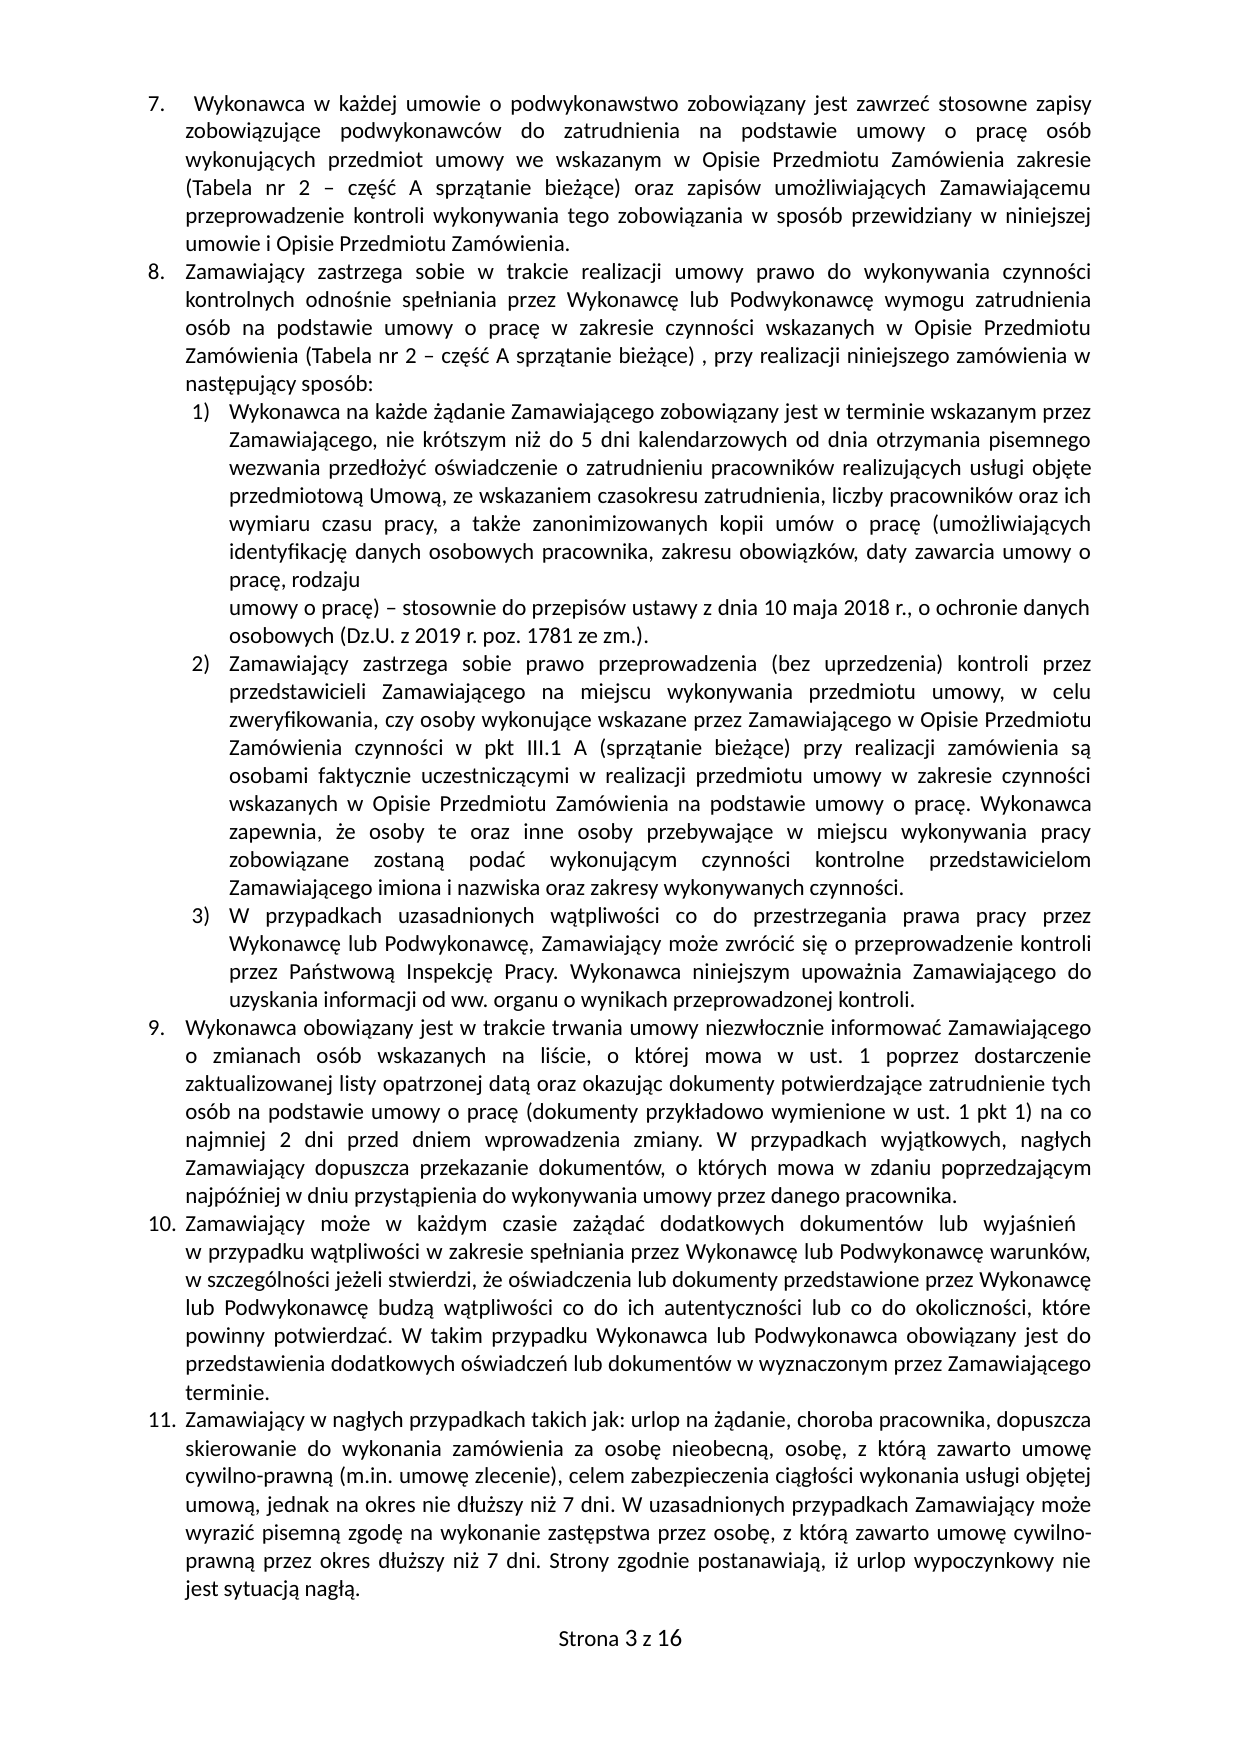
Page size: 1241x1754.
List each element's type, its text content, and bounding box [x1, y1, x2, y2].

list Wykonawca na każde żądanie Zamawiającego zobowiązany jest w terminie wskazanym przez Zamawiającego, nie krótszym niż do 5 dni kalendarzowych od dnia otrzymania pisemnego wezwania przedłożyć oświadczenie o zatrudnieniu pracowników realizujących usługi objęte przedmiotową Umową, ze wskazaniem czasokresu zatrudnienia, liczby pracowników oraz ich wymiaru czasu pracy, a także zanonimizowanych kopii umów o pracę (umożliwiających identyfikację danych osobowych pracownika, zakresu obowiązków, daty zawarcia umowy o pracę, rodzaju [191, 397, 1093, 593]
list Zamawiający może w każdym czasie zażądać dodatkowych dokumentów lub wyjaśnień w przypadku wątpliwości w zakresie spełniania przez Wykonawcę lub Podwykonawcę warunków, w szczególności jeżeli stwierdzi, że oświadczenia lub dokumenty przedstawione przez Wykonawcę lub Podwykonawcę budzą wątpliwości co do ich autentyczności lub co do okoliczności, które powinny potwierdzać. W takim przypadku Wykonawca lub Podwykonawca obowiązany jest do przedstawienia dodatkowych oświadczeń lub dokumentów w wyznaczonym przez Zamawiającego terminie. [148, 1209, 1093, 1406]
list umowy o pracę) – stosownie do przepisów ustawy z dnia 10 maja 2018 r., o ochronie danych osobowych (Dz.U. z 2019 r. poz. 1781 ze zm.). [229, 593, 1093, 649]
list Wykonawca obowiązany jest w trakcie trwania umowy niezwłocznie informować Zamawiającego o zmianach osób wskazanych na liście, o której mowa w ust. 1 poprzez dostarczenie zaktualizowanej listy opatrzonej datą oraz okazując dokumenty potwierdzające zatrudnienie tych osób na podstawie umowy o pracę (dokumenty przykładowo wymienione w ust. 1 pkt 1) na co najmniej 2 dni przed dniem wprowadzenia zmiany. W przypadkach wyjątkowych, nagłych Zamawiający dopuszcza przekazanie dokumentów, o których mowa w zdaniu poprzedzającym najpóźniej w dniu przystąpienia do wykonywania umowy przez danego pracownika. [148, 1013, 1093, 1209]
list Wykonawca w każdej umowie o podwykonawstwo zobowiązany jest zawrzeć stosowne zapisy zobowiązujące podwykonawców do zatrudnienia na podstawie umowy o pracę osób wykonujących przedmiot umowy we wskazanym w Opisie Przedmiotu Zamówienia zakresie (Tabela nr 2 – część A sprzątanie bieżące) oraz zapisów umożliwiających Zamawiającemu przeprowadzenie kontroli wykonywania tego zobowiązania w sposób przewidziany w niniejszej umowie i Opisie Przedmiotu Zamówienia. [148, 89, 1093, 257]
list W przypadkach uzasadnionych wątpliwości co do przestrzegania prawa pracy przez Wykonawcę lub Podwykonawcę, Zamawiający może zwrócić się o przeprowadzenie kontroli przez Państwową Inspekcję Pracy. Wykonawca niniejszym upoważnia Zamawiającego do uzyskania informacji od ww. organu o wynikach przeprowadzonej kontroli. [191, 901, 1093, 1013]
list Zamawiający zastrzega sobie w trakcie realizacji umowy prawo do wykonywania czynności kontrolnych odnośnie spełniania przez Wykonawcę lub Podwykonawcę wymogu zatrudnienia osób na podstawie umowy o pracę w zakresie czynności wskazanych w Opisie Przedmiotu Zamówienia (Tabela nr 2 – część A sprzątanie bieżące) , przy realizacji niniejszego zamówienia w następujący sposób: [148, 257, 1093, 397]
list Zamawiający w nagłych przypadkach takich jak: urlop na żądanie, choroba pracownika, dopuszcza skierowanie do wykonania zamówienia za osobę nieobecną, osobę, z którą zawarto umowę cywilno-prawną (m.in. umowę zlecenie), celem zabezpieczenia ciągłości wykonania usługi objętej umową, jednak na okres nie dłuższy niż 7 dni. W uzasadnionych przypadkach Zamawiający może wyrazić pisemną zgodę na wykonanie zastępstwa przez osobę, z którą zawarto umowę cywilno-prawną przez okres dłuższy niż 7 dni. Strony zgodnie postanawiają, iż urlop wypoczynkowy nie jest sytuacją nagłą. [148, 1406, 1093, 1602]
list Zamawiający zastrzega sobie prawo przeprowadzenia (bez uprzedzenia) kontroli przez przedstawicieli Zamawiającego na miejscu wykonywania przedmiotu umowy, w celu zweryfikowania, czy osoby wykonujące wskazane przez Zamawiającego w Opisie Przedmiotu Zamówienia czynności w pkt III.1 A (sprzątanie bieżące) przy realizacji zamówienia są osobami faktycznie uczestniczącymi w realizacji przedmiotu umowy w zakresie czynności wskazanych w Opisie Przedmiotu Zamówienia na podstawie umowy o pracę. Wykonawca zapewnia, że osoby te oraz inne osoby przebywające w miejscu wykonywania pracy zobowiązane zostaną podać wykonującym czynności kontrolne przedstawicielom Zamawiającego imiona i nazwiska oraz zakresy wykonywanych czynności. [191, 649, 1093, 901]
